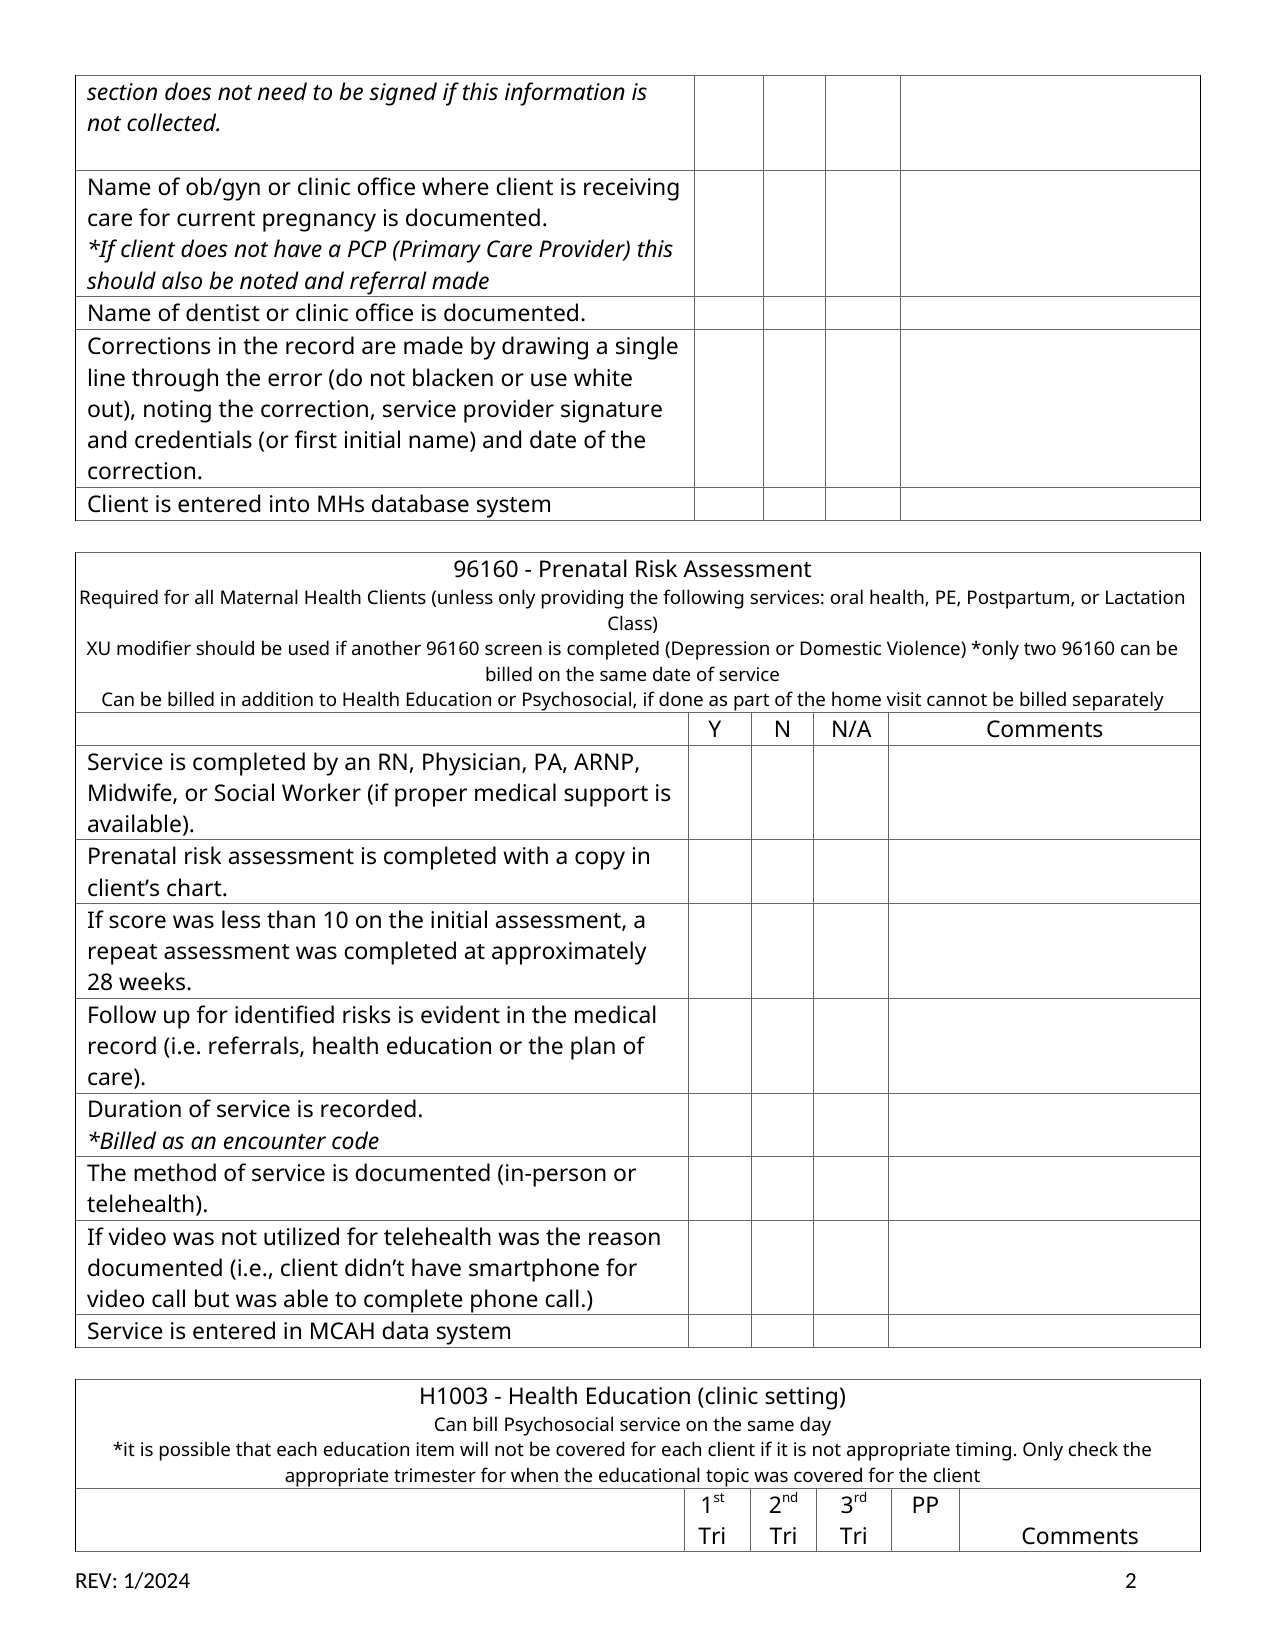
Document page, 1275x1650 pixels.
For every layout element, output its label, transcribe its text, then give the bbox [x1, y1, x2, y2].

table_cell PP [892, 1489, 959, 1551]
table_cell [814, 1315, 888, 1347]
table_cell [826, 76, 900, 170]
table_cell [814, 1221, 888, 1314]
table_cell [76, 713, 688, 744]
table_cell [752, 746, 813, 839]
table_cell [889, 999, 1200, 1092]
table_cell [889, 1315, 1200, 1347]
table_cell [752, 1315, 813, 1347]
table_cell [901, 488, 1200, 520]
table_cell [814, 999, 888, 1092]
table_cell [689, 1094, 751, 1156]
table_cell [826, 330, 900, 487]
table_cell [889, 904, 1200, 998]
table_cell 2nd Tri [751, 1489, 816, 1551]
table_cell If video was not utilized for telehealth was the reason documented (i.e., client didn’t have smartphone for video call but was able to complete phone call.) [76, 1221, 688, 1314]
table_cell Comments [960, 1489, 1200, 1551]
table_cell N/A [814, 713, 888, 744]
table_cell [695, 76, 763, 170]
table_cell [901, 330, 1200, 487]
table_cell Client is entered into MHs database system [76, 488, 694, 520]
table_cell Service is entered in MCAH data system [76, 1315, 688, 1347]
table_cell Y [689, 713, 751, 744]
table_cell N [752, 713, 813, 744]
table_cell [889, 1221, 1200, 1314]
table_cell [752, 904, 813, 998]
table_cell [826, 297, 900, 329]
table_cell [889, 1094, 1200, 1156]
table_cell [689, 1221, 751, 1314]
table_cell [764, 171, 825, 296]
table_cell [826, 171, 900, 296]
table_cell [814, 840, 888, 903]
table_cell [695, 297, 763, 329]
table_cell [889, 840, 1200, 903]
table_cell [689, 1315, 751, 1347]
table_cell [76, 76, 694, 170]
table_cell [764, 330, 825, 487]
table_cell Name of dentist or clinic office is documented. [76, 297, 694, 329]
table_cell 1st Tri [685, 1489, 750, 1551]
table_cell [826, 488, 900, 520]
table_cell [764, 488, 825, 520]
table_cell [889, 746, 1200, 839]
table_cell [814, 746, 888, 839]
table_cell [752, 999, 813, 1092]
table_cell [752, 1157, 813, 1219]
table_cell [76, 1489, 684, 1551]
table_cell Prenatal risk assessment is completed with a copy in client’s chart. [76, 840, 688, 903]
table_header 96160 - Prenatal Risk Assessment Required for all Maternal Health Clients (unless only providing the following services: oral health, PE, Postpartum, or Lactation Class) XU modifier should be used if another 96160 screen is completed (Depression or Domestic Violence) *only two 96160 can be billed on the same date of service Can be billed in addition to Health Education or Psychosocial, if done as part of the home visit cannot be billed separately [76, 553, 1200, 712]
table_cell [764, 297, 825, 329]
table_cell Follow up for identified risks is evident in the medical record (i.e. referrals, health education or the plan of care). [76, 999, 688, 1092]
table_cell [689, 746, 751, 839]
table_cell [695, 488, 763, 520]
table_cell [764, 76, 825, 170]
table_cell [689, 999, 751, 1092]
table_cell The method of service is documented (in-person or telehealth). [76, 1157, 688, 1219]
table_cell Comments [889, 713, 1200, 744]
table_cell [814, 1157, 888, 1219]
table_header H1003 - Health Education (clinic setting) Can bill Psychosocial service on the same day *it is possible that each education item will not be covered for each client if it is not appropriate timing. Only check the appropriate trimester for when the educational topic was covered for the client [76, 1380, 1200, 1488]
table_cell [752, 1221, 813, 1314]
table_cell If score was less than 10 on the initial assessment, a repeat assessment was completed at approximately 28 weeks. [76, 904, 688, 998]
table_cell [814, 1094, 888, 1156]
table_cell Name of ob/gyn or clinic office where client is receiving care for current pregnancy is documented. *If client does not have a PCP (Primary Care Provider) this should also be noted and referral made [76, 171, 694, 296]
table_cell [752, 1094, 813, 1156]
table_cell [689, 904, 751, 998]
table_cell [814, 904, 888, 998]
table_cell Service is completed by an RN, Physician, PA, ARNP, Midwife, or Social Worker (if proper medical support is available). [76, 746, 688, 839]
table_cell [901, 171, 1200, 296]
table_cell [695, 171, 763, 296]
table_cell [695, 330, 763, 487]
table_cell [901, 297, 1200, 329]
table_cell [752, 840, 813, 903]
table_cell 3rd Tri [817, 1489, 891, 1551]
table_cell [689, 1157, 751, 1219]
table_cell Corrections in the record are made by drawing a single line through the error (do not blacken or use white out), noting the correction, service provider signature and credentials (or first initial name) and date of the correction. [76, 330, 694, 487]
table_cell Duration of service is recorded. *Billed as an encounter code [76, 1094, 688, 1156]
table_cell [889, 1157, 1200, 1219]
table_cell [689, 840, 751, 903]
table_cell [901, 76, 1200, 170]
